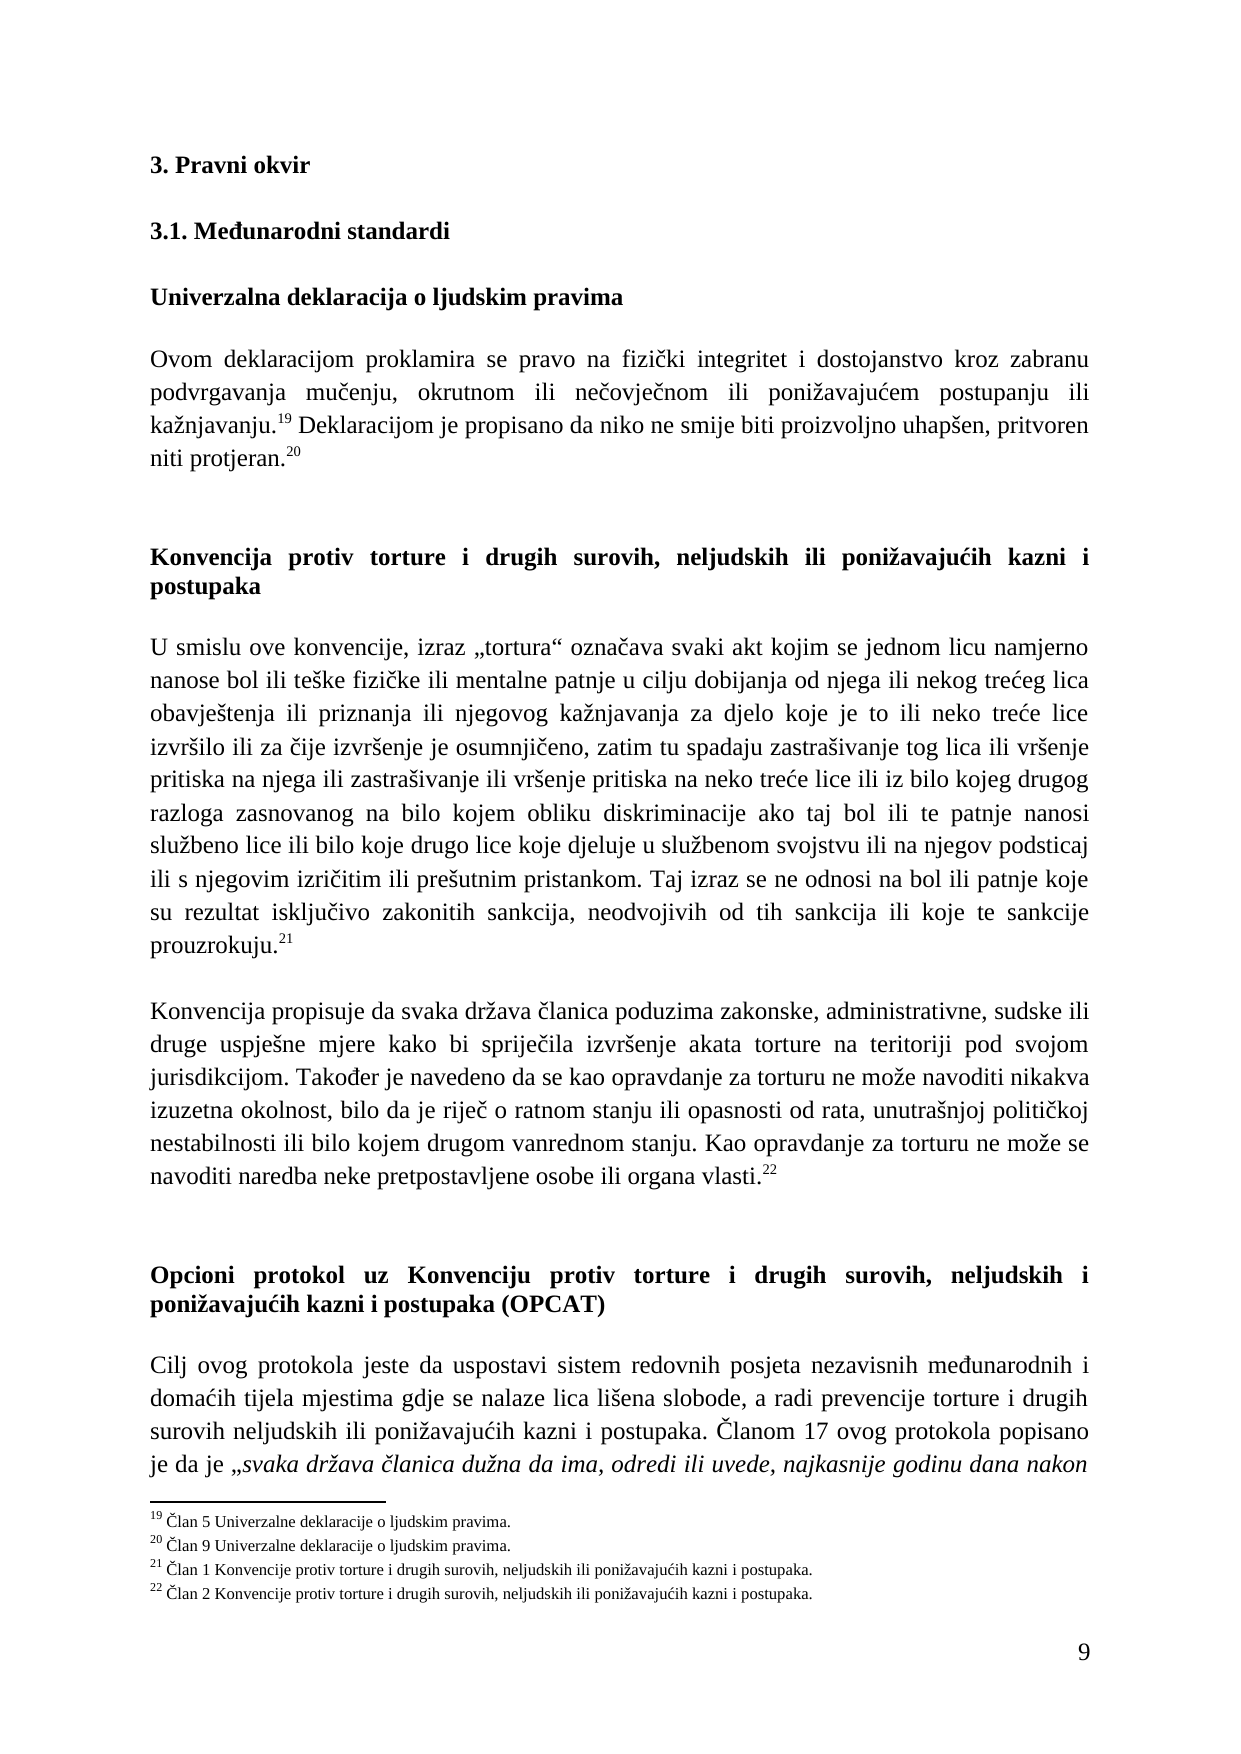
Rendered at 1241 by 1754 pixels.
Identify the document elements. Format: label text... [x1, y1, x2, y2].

text Opcioni protokol uz Konvenciju protiv torture i drugih surovih, neljudskih i ponižavajućih kazni i postupaka (OPCAT) [150, 1260, 1090, 1317]
text Ovom deklaracijom proklamira se pravo na fizički integritet i dostojanstvo kroz zabranu podvrgavanja mučenju, okrutnom ili nečovječnom ili ponižavajućem postupanju ili kažnjavanju. Deklaracijom je propisano da niko ne smije biti proizvoljno uhapšen, pritvoren niti protjeran. [150, 344, 1090, 472]
subtitle 3.1. Međunarodni standardi [150, 216, 1090, 245]
subtitle 3. Pravni okvir [150, 150, 1090, 179]
text U smislu ove konvencije, izraz „tortura“ označava svaki akt kojim se jednom licu namjerno nanose bol ili teške fizičke ili mentalne patnje u cilju dobijanja od njega ili nekog trećeg lica obavještenja ili priznanja ili njegovog kažnjavanja za djelo koje je to ili neko treće lice izvršilo ili za čije izvršenje je osumnjičeno, zatim tu spadaju zastrašivanje tog lica ili vršenje pritiska na njega ili zastrašivanje ili vršenje pritiska na neko treće lice ili iz bilo kojeg drugog razloga zasnovanog na bilo kojem obliku diskriminacije ako taj bol ili te patnje nanosi službeno lice ili bilo koje drugo lice koje djeluje u službenom svojstvu ili na njegov podsticaj ili s njegovim izričitim ili prešutnim pristankom. Taj izraz se ne odnosi na bol ili patnje koje su rezultat isključivo zakonitih sankcija, neodvojivih od tih sankcija ili koje te sankcije prouzrokuju. [150, 632, 1090, 958]
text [150, 1350, 1090, 1478]
text Konvencija protiv torture i drugih surovih, neljudskih ili ponižavajućih kazni i postupaka [150, 542, 1090, 599]
text Univerzalna deklaracija o ljudskim pravima [150, 282, 1090, 311]
text Konvencija propisuje da svaka država članica poduzima zakonske, administrativne, sudske ili druge uspješne mjere kako bi spriječila izvršenje akata torture na teritoriji pod svojom jurisdikcijom. Također je navedeno da se kao opravdanje za torturu ne može navoditi nikakva izuzetna okolnost, bilo da je riječ o ratnom stanju ili opasnosti od rata, unutrašnjoj političkoj nestabilnosti ili bilo kojem drugom vanrednom stanju. Kao opravdanje za torturu ne može se navoditi naredba neke pretpostavljene osobe ili organa vlasti. [150, 996, 1090, 1189]
